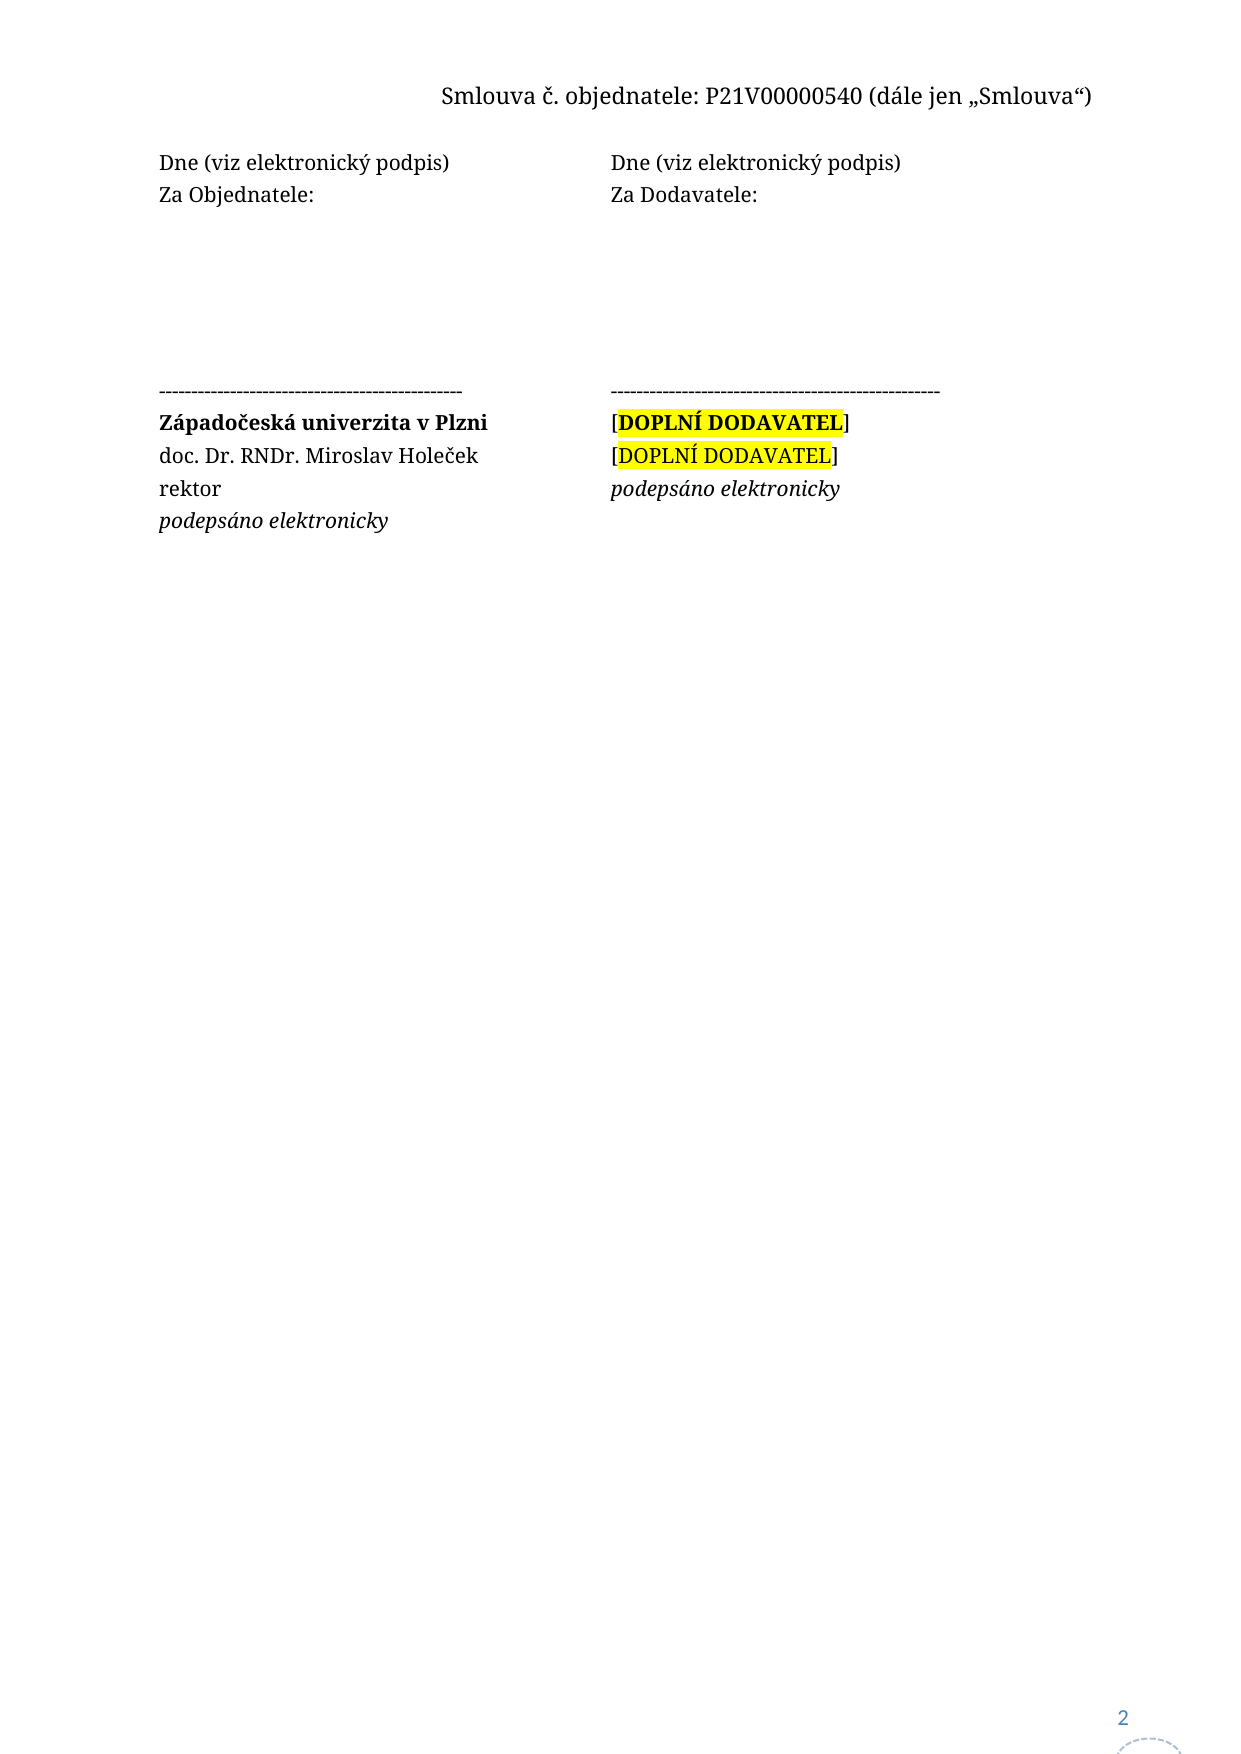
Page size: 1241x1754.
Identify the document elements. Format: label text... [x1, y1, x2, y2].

table_header Dne (viz elektronický podpis) Za Objednatele: ----------------------------------------------- Západočeská univerzita v Plzni doc. Dr. RNDr. Miroslav Holeček rektor podepsáno elektronicky [148, 148, 599, 539]
table_header Dne (viz elektronický podpis) Za Dodavatele: --------------------------------------------------- [DOPLNÍ DODAVATEL] [DOPLNÍ DODAVATEL] podepsáno elektronicky [599, 148, 1051, 539]
